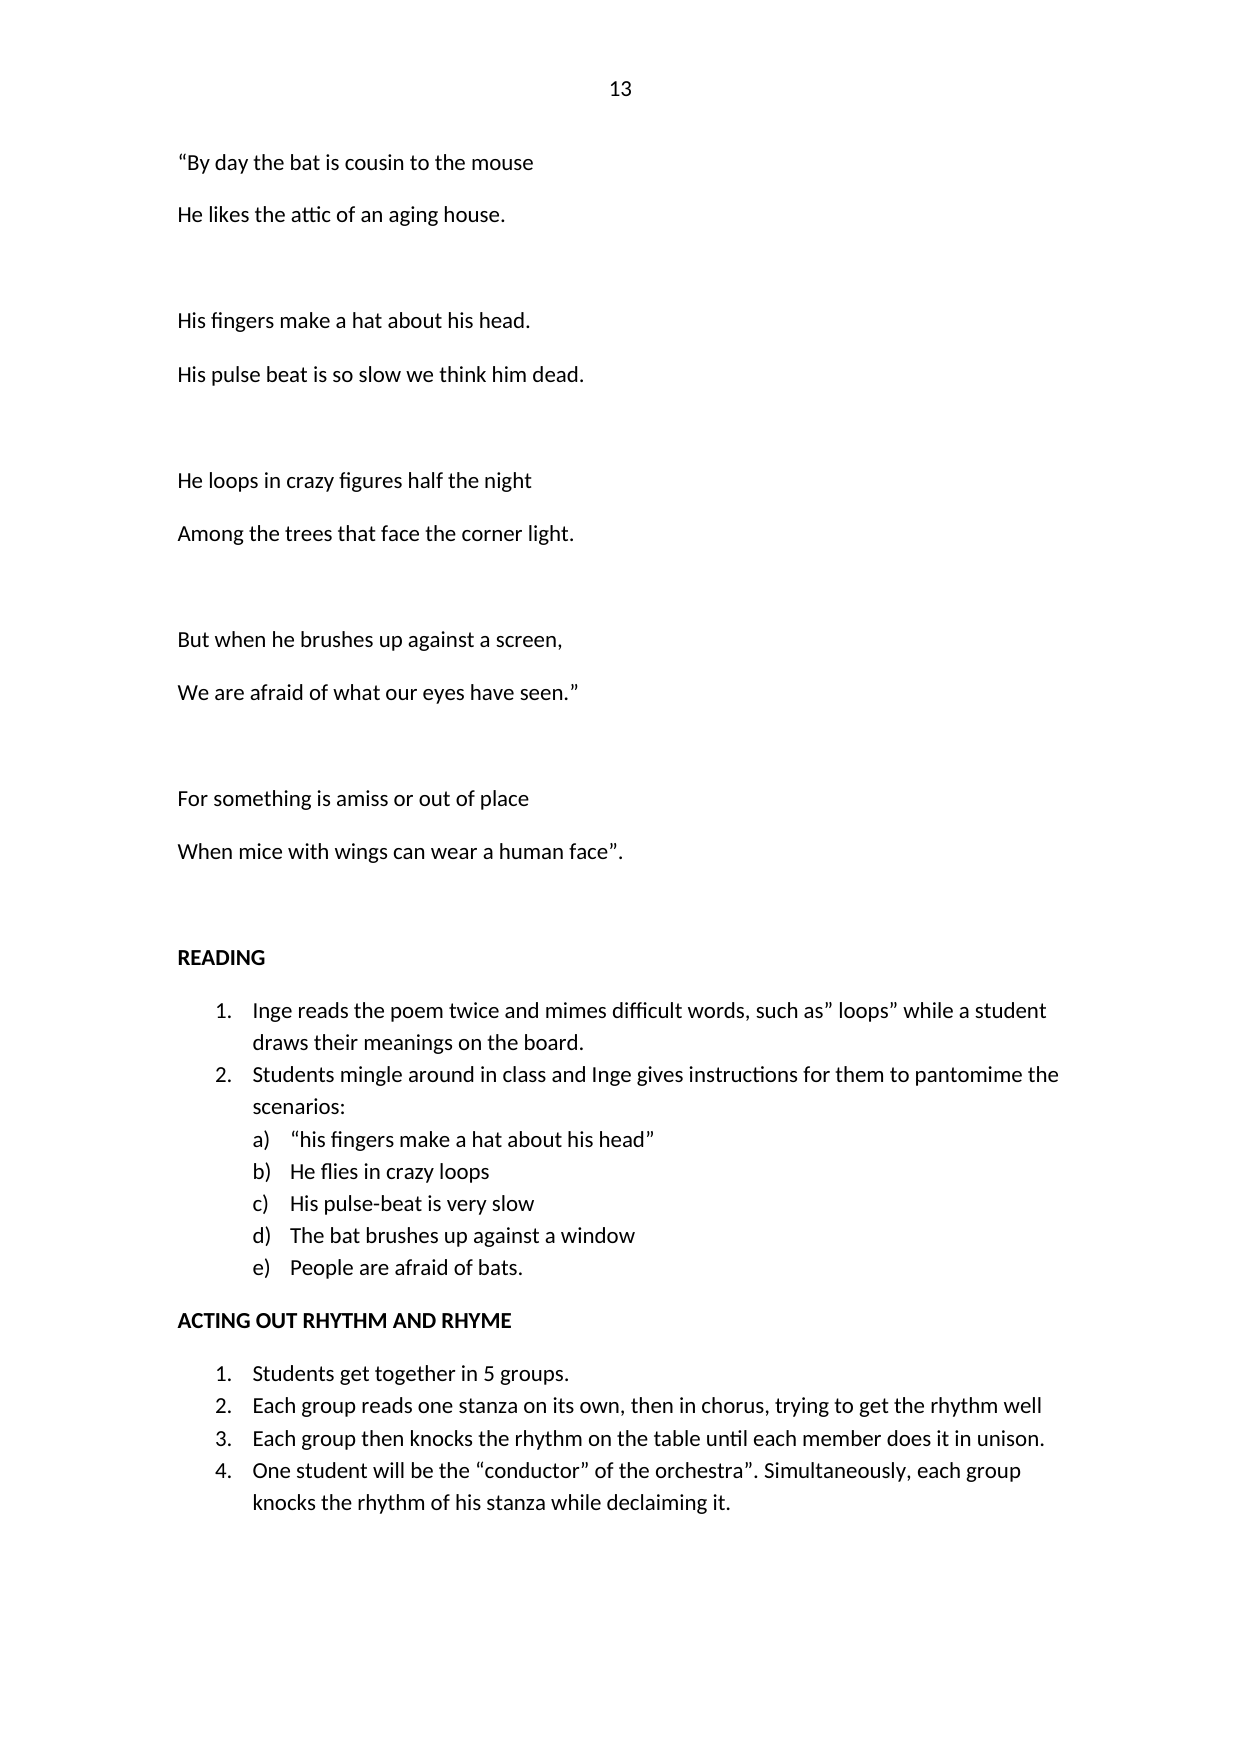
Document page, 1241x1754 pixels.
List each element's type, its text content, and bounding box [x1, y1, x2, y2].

list He flies in crazy loops [252, 1157, 1063, 1185]
text But when he brushes up against a screen, [177, 625, 1063, 653]
text He likes the attic of an aging house. [177, 201, 1063, 229]
list Inge reads the poem twice and mimes difficult words, such as” loops” while a student draws their meanings on the board. [215, 996, 1063, 1056]
text “By day the bat is cousin to the mouse [177, 148, 1063, 176]
list The bat brushes up against a window [252, 1221, 1063, 1249]
list Each group then knocks the rhythm on the table until each member does it in unison. [215, 1424, 1063, 1452]
list Each group reads one stanza on its own, then in chorus, trying to get the rhythm well [215, 1392, 1063, 1420]
list People are afraid of bats. [252, 1253, 1063, 1281]
text We are afraid of what our eyes have seen.” [177, 678, 1063, 706]
text He loops in crazy figures half the night [177, 466, 1063, 494]
list One student will be the “conductor” of the orchestra”. Simultaneously, each group knocks the rhythm of his stanza while declaiming it. [215, 1456, 1063, 1516]
list His pulse-beat is very slow [252, 1189, 1063, 1217]
text His fingers make a hat about his head. [177, 307, 1063, 335]
text When mice with wings can wear a human face”. [177, 837, 1063, 865]
text For something is amiss or out of place [177, 784, 1063, 812]
list Students get together in 5 groups. [215, 1359, 1063, 1387]
text READING [177, 943, 1063, 971]
list Students mingle around in class and Inge gives instructions for them to pantomime the scenarios: [215, 1060, 1063, 1121]
text His pulse beat is so slow we think him dead. [177, 360, 1063, 388]
text Among the trees that face the corner light. [177, 519, 1063, 547]
text ACTING OUT RHYTHM AND RHYME [177, 1306, 1063, 1334]
list “his fingers make a hat about his head” [252, 1125, 1063, 1153]
